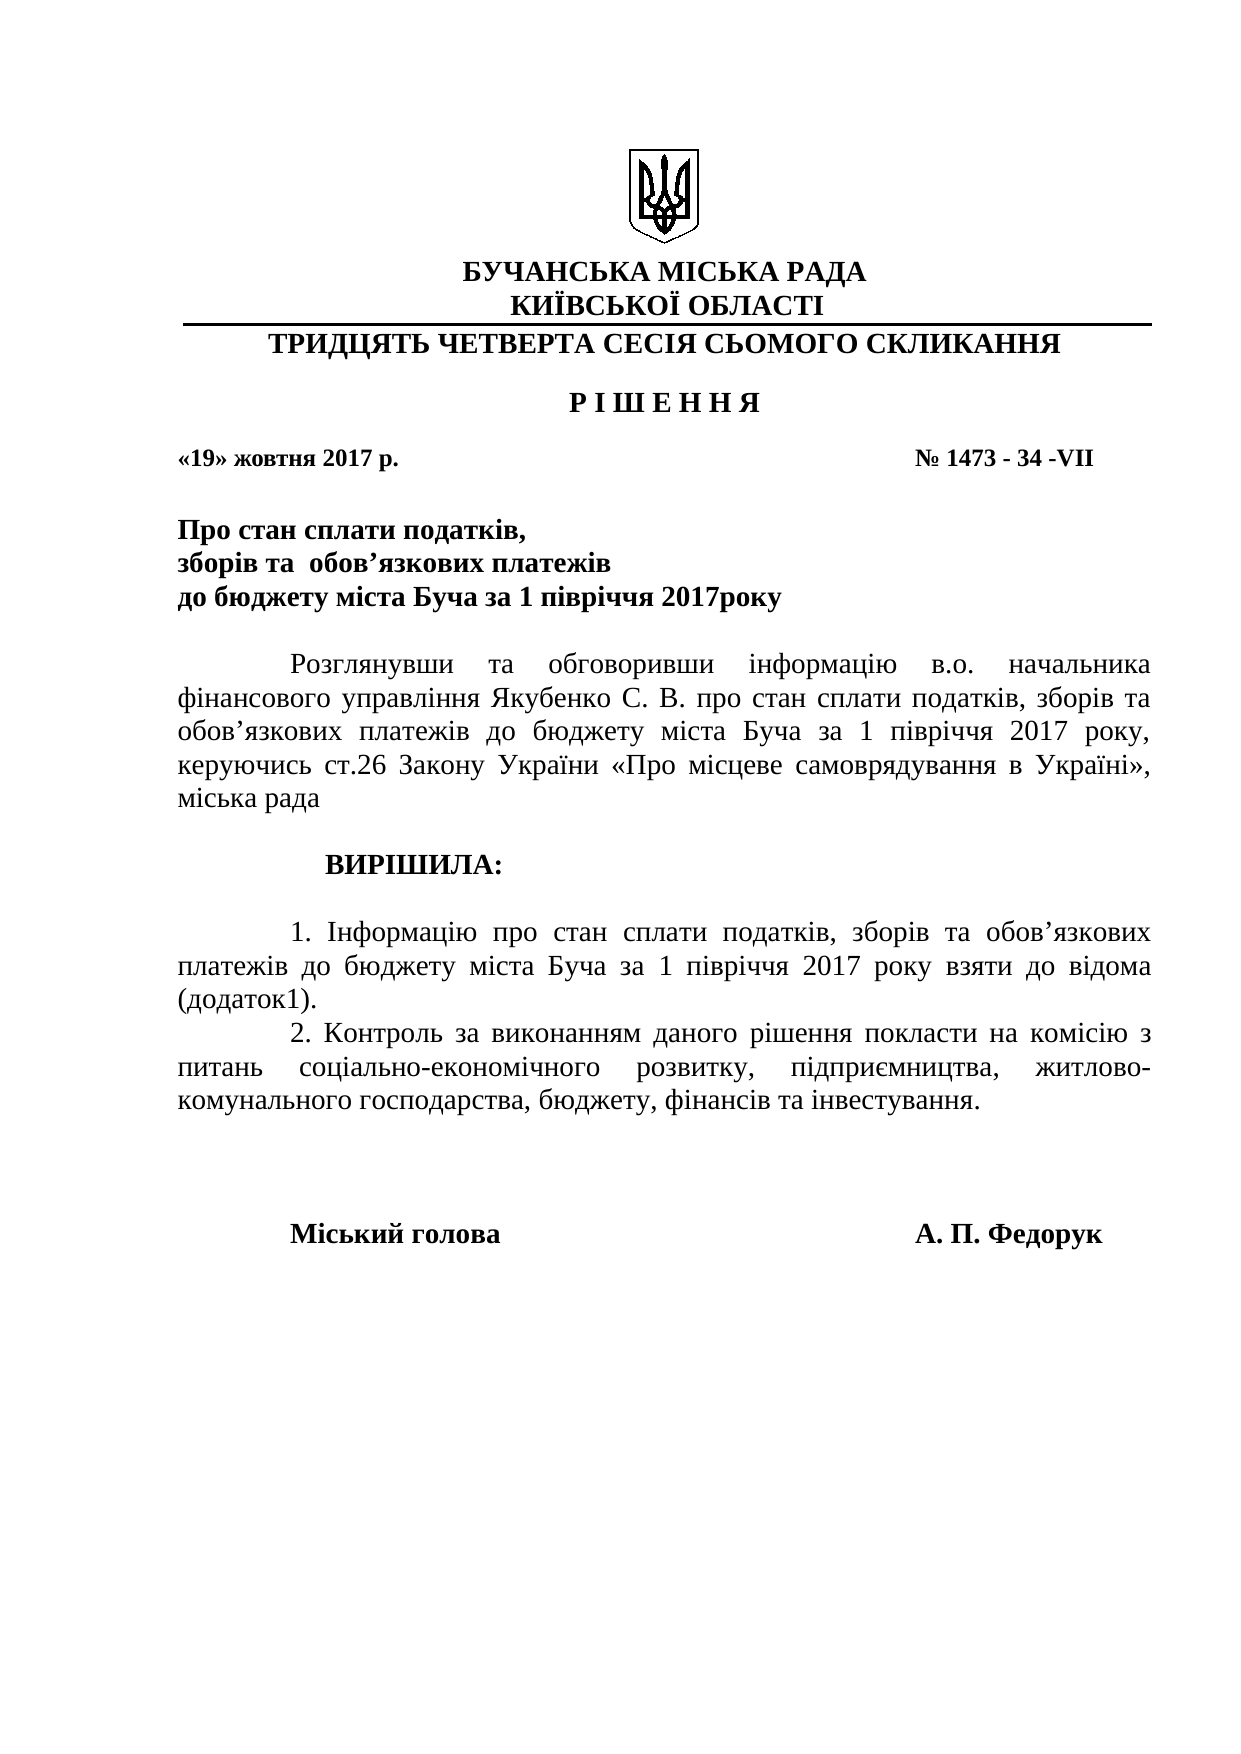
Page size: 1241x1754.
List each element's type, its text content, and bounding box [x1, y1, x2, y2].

text Про стан сплати податків, [177, 512, 1152, 546]
text ВИРІШИЛА: [177, 847, 1152, 881]
text 2. Контроль за виконанням даного рішення покласти на комісію з питань соціально-економічного розвитку, підприємництва, житлово-комунального господарства, бюджету, фінансів та інвестування. [177, 1015, 1152, 1116]
text Міський голова А. П. Федорук [177, 1216, 1152, 1250]
text зборів та обов’язкових платежів [177, 546, 1152, 579]
text ТРИДЦЯТЬ ЧЕТВЕРТА СЕСІЯ СЬОМОГО СКЛИКАННЯ [177, 326, 1152, 360]
subtitle Р І Ш Е Н Н Я [177, 385, 1152, 418]
text БУЧАНСЬКА МІСЬКА РАДА [177, 254, 1152, 288]
text Розглянувши та обговоривши інформацію в.о. начальника фінансового управління Якубенко С. В. про стан сплати податків, зборів та обов’язкових платежів до бюджету міста Буча за 1 півріччя 2017 року, керуючись ст.26 Закону України «Про місцеве самоврядування в Україні», міська рада [177, 646, 1152, 814]
text до бюджету міста Буча за 1 півріччя 2017року [177, 579, 1152, 613]
subtitle «19» жовтня 2017 р. № 1473 - 34 -VІІ [177, 443, 1152, 472]
subtitle КИЇВСЬКОЇ ОБЛАСТІ [183, 288, 1152, 323]
text 1. Інформацію про стан сплати податків, зборів та обов’язкових платежів до бюджету міста Буча за 1 півріччя 2017 року взяти до відома (додаток1). [177, 914, 1152, 1015]
